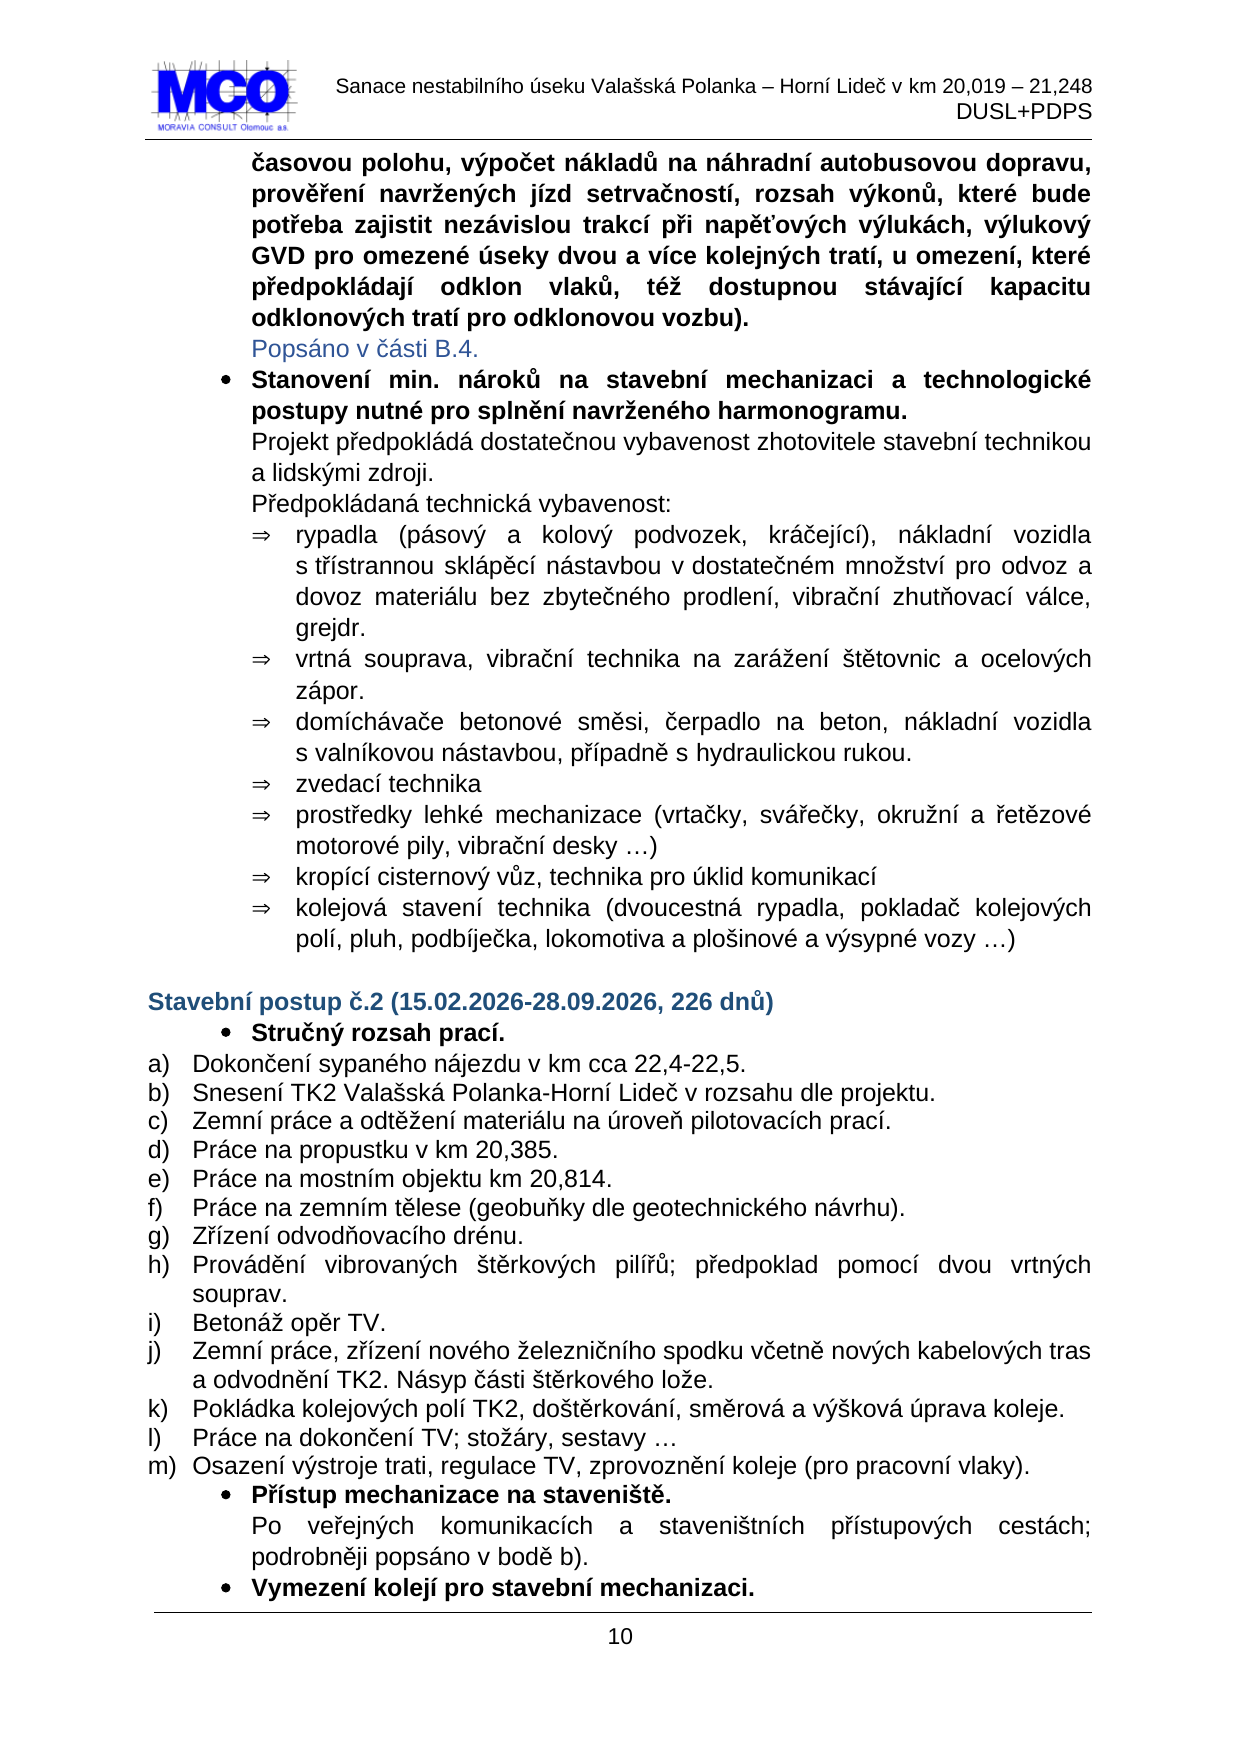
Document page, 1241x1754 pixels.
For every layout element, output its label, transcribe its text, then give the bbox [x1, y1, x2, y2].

list vrtná souprava, vibrační technika na zarážení štětovnic a ocelových zápor. [251, 644, 1093, 704]
list Zemní práce a odtěžení materiálu na úroveň pilotovacích prací. [148, 1106, 1093, 1135]
list Osazení výstroje trati, regulace TV, zprovoznění koleje (pro pracovní vlaky). [148, 1451, 1093, 1480]
list Stanovení min. nároků na stavební mechanizaci a technologické postupy nutné pro splnění navrženého harmonogramu. [221, 365, 1093, 425]
list domíchávače betonové směsi, čerpadlo na beton, nákladní vozidla s valníkovou nástavbou, případně s hydraulickou rukou. [251, 707, 1093, 767]
list Popsáno v části B.4. [251, 334, 1093, 363]
list Práce na propustku v km 20,385. [148, 1135, 1093, 1164]
list Dokončení sypaného nájezdu v km cca 22,4-22,5. [148, 1049, 1093, 1077]
list kolejová stavení technika (dvoucestná rypadla, pokladač kolejových polí, pluh, podbíječka, lokomotiva a plošinové a výsypné vozy …) [251, 893, 1093, 953]
list prostředky lehké mechanizace (vrtačky, svářečky, okružní a řetězové motorové pily, vibrační desky …) [251, 800, 1093, 860]
list Přístup mechanizace na staveniště. [221, 1480, 1093, 1509]
list Stručný rozsah prací. [221, 1018, 1093, 1046]
list Práce na mostním objektu km 20,814. [148, 1164, 1093, 1192]
list zvedací technika [251, 769, 1093, 798]
list rypadla (pásový a kolový podvozek, kráčející), nákladní vozidla s třístrannou sklápěcí nástavbou v dostatečném množství pro odvoz a dovoz materiálu bez zbytečného prodlení, vibrační zhutňovací válce, grejdr. [251, 520, 1093, 642]
list Předpokládaná technická vybavenost: [251, 489, 1093, 518]
text Stavební postup č.2 (15.02.2026-28.09.2026, 226 dnů) [148, 987, 1093, 1015]
list Zřízení odvodňovacího drénu. [148, 1221, 1093, 1250]
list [221, 148, 1093, 332]
list Práce na dokončení TV; stožáry, sestavy … [148, 1422, 1093, 1451]
list Po veřejných komunikacích a staveništních přístupových cestách; podrobněji popsáno v bodě b). [251, 1511, 1093, 1571]
list Práce na zemním tělese (geobuňky dle geotechnického návrhu). [148, 1192, 1093, 1221]
list Zemní práce, zřízení nového železničního spodku včetně nových kabelových tras a odvodnění TK2. Násyp části štěrkového lože. [148, 1336, 1093, 1394]
list Vymezení kolejí pro stavební mechanizaci. [221, 1573, 1093, 1602]
list kropící cisternový vůz, technika pro úklid komunikací [251, 862, 1093, 891]
list Pokládka kolejových polí TK2, doštěrkování, směrová a výšková úprava koleje. [148, 1394, 1093, 1422]
list Projekt předpokládá dostatečnou vybavenost zhotovitele stavební technikou a lidskými zdroji. [251, 427, 1093, 487]
list Betonáž opěr TV. [148, 1307, 1093, 1336]
list Provádění vibrovaných štěrkových pilířů; předpoklad pomocí dvou vrtných souprav. [148, 1250, 1093, 1307]
list Snesení TK2 Valašská Polanka-Horní Lideč v rozsahu dle projektu. [148, 1077, 1093, 1106]
